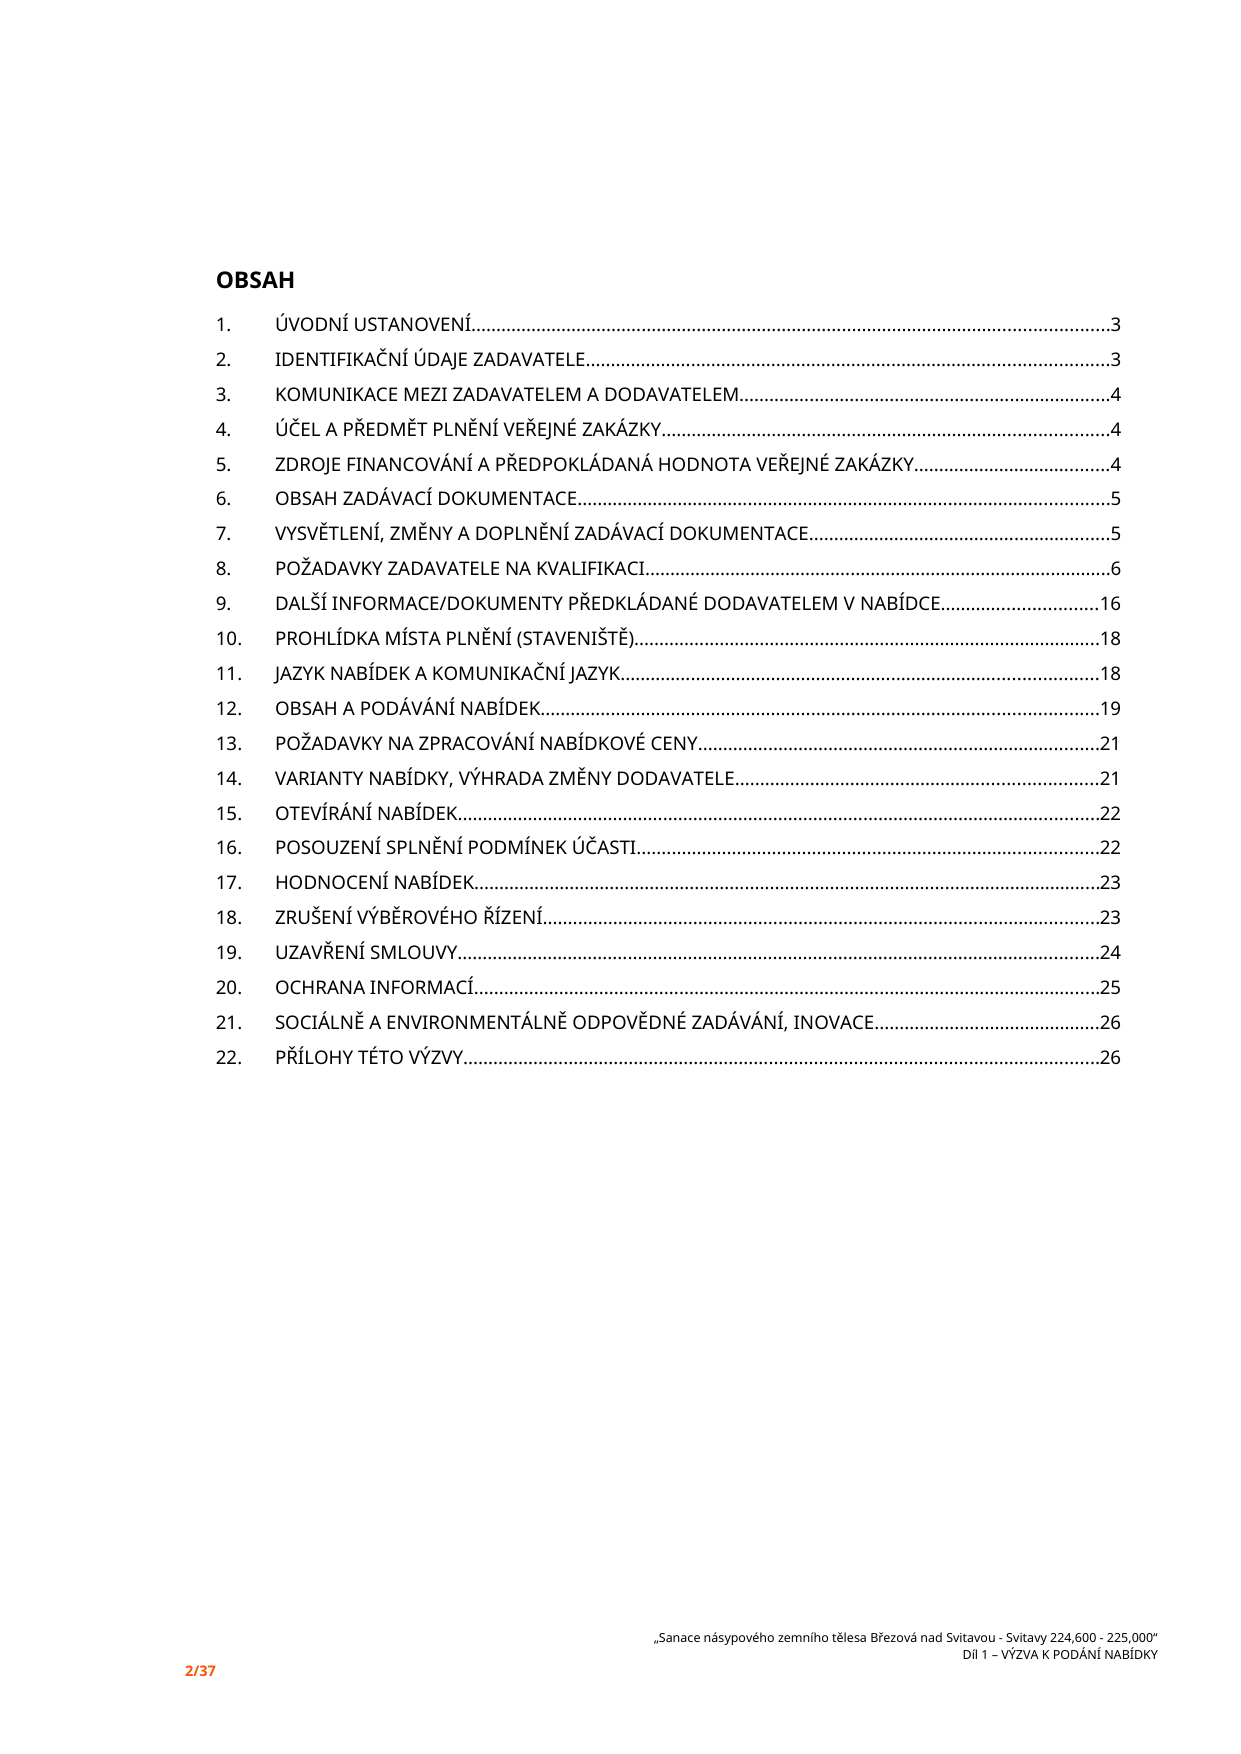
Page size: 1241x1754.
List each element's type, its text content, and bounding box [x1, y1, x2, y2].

text 13. POŽADAVKY NA ZPRACOVÁNÍ NABÍDKOVÉ CENY 21 [216, 730, 1122, 756]
text 5. ZDROJE FINANCOVÁNÍ A PŘEDPOKLÁDANÁ HODNOTA VEŘEJNÉ ZAKÁZKY 4 [216, 451, 1122, 476]
text Obsah [216, 264, 1122, 296]
text 4. ÚČEL A PŘEDMĚT PLNĚNÍ VEŘEJNÉ ZAKÁZKY 4 [216, 416, 1122, 441]
text 18. ZRUŠENÍ VÝBĚROVÉHO ŘÍZENÍ 23 [216, 904, 1122, 930]
text 11. JAZYK NABÍDEK A KOMUNIKAČNÍ JAZYK 18 [216, 660, 1122, 686]
text 8. POŽADAVKY ZADAVATELE NA KVALIFIKACI 6 [216, 556, 1122, 581]
text 12. OBSAH A PODÁVÁNÍ NABÍDEK 19 [216, 695, 1122, 721]
text 15. OTEVÍRÁNÍ NABÍDEK 22 [216, 800, 1122, 825]
text 21. SOCIÁLNĚ A ENVIRONMENTÁLNĚ ODPOVĚDNÉ ZADÁVÁNÍ, INOVACE 26 [216, 1009, 1122, 1035]
text 20. OCHRANA INFORMACÍ 25 [216, 974, 1122, 1000]
text 14. VARIANTY NABÍDKY, VÝHRADA ZMĚNY DODAVATELE 21 [216, 765, 1122, 790]
text 22. PŘÍLOHY TÉTO VÝZVY 26 [216, 1044, 1122, 1069]
text 17. HODNOCENÍ NABÍDEK 23 [216, 869, 1122, 895]
text 7. VYSVĚTLENÍ, ZMĚNY A DOPLNĚNÍ ZADÁVACÍ DOKUMENTACE 5 [216, 521, 1122, 546]
text 3. KOMUNIKACE MEZI ZADAVATELEM a DODAVATELEM 4 [216, 381, 1122, 407]
text 2. IDENTIFIKAČNÍ ÚDAJE ZADAVATELE 3 [216, 346, 1122, 372]
text 19. UZAVŘENÍ SMLOUVY 24 [216, 939, 1122, 965]
text 6. OBSAH ZADÁVACÍ DOKUMENTACE 5 [216, 486, 1122, 511]
text 16. POSOUZENÍ SPLNĚNÍ PODMÍNEK ÚČASTI 22 [216, 835, 1122, 860]
text 1. ÚVODNÍ USTANOVENÍ 3 [216, 311, 1122, 337]
text 10. PROHLÍDKA MÍSTA PLNĚNÍ (STAVENIŠTĚ) 18 [216, 625, 1122, 651]
text 9. DALŠÍ INFORMACE/DOKUMENTY PŘEDKLÁDANÉ DODAVATELEM V NABÍDCE 16 [216, 590, 1122, 616]
